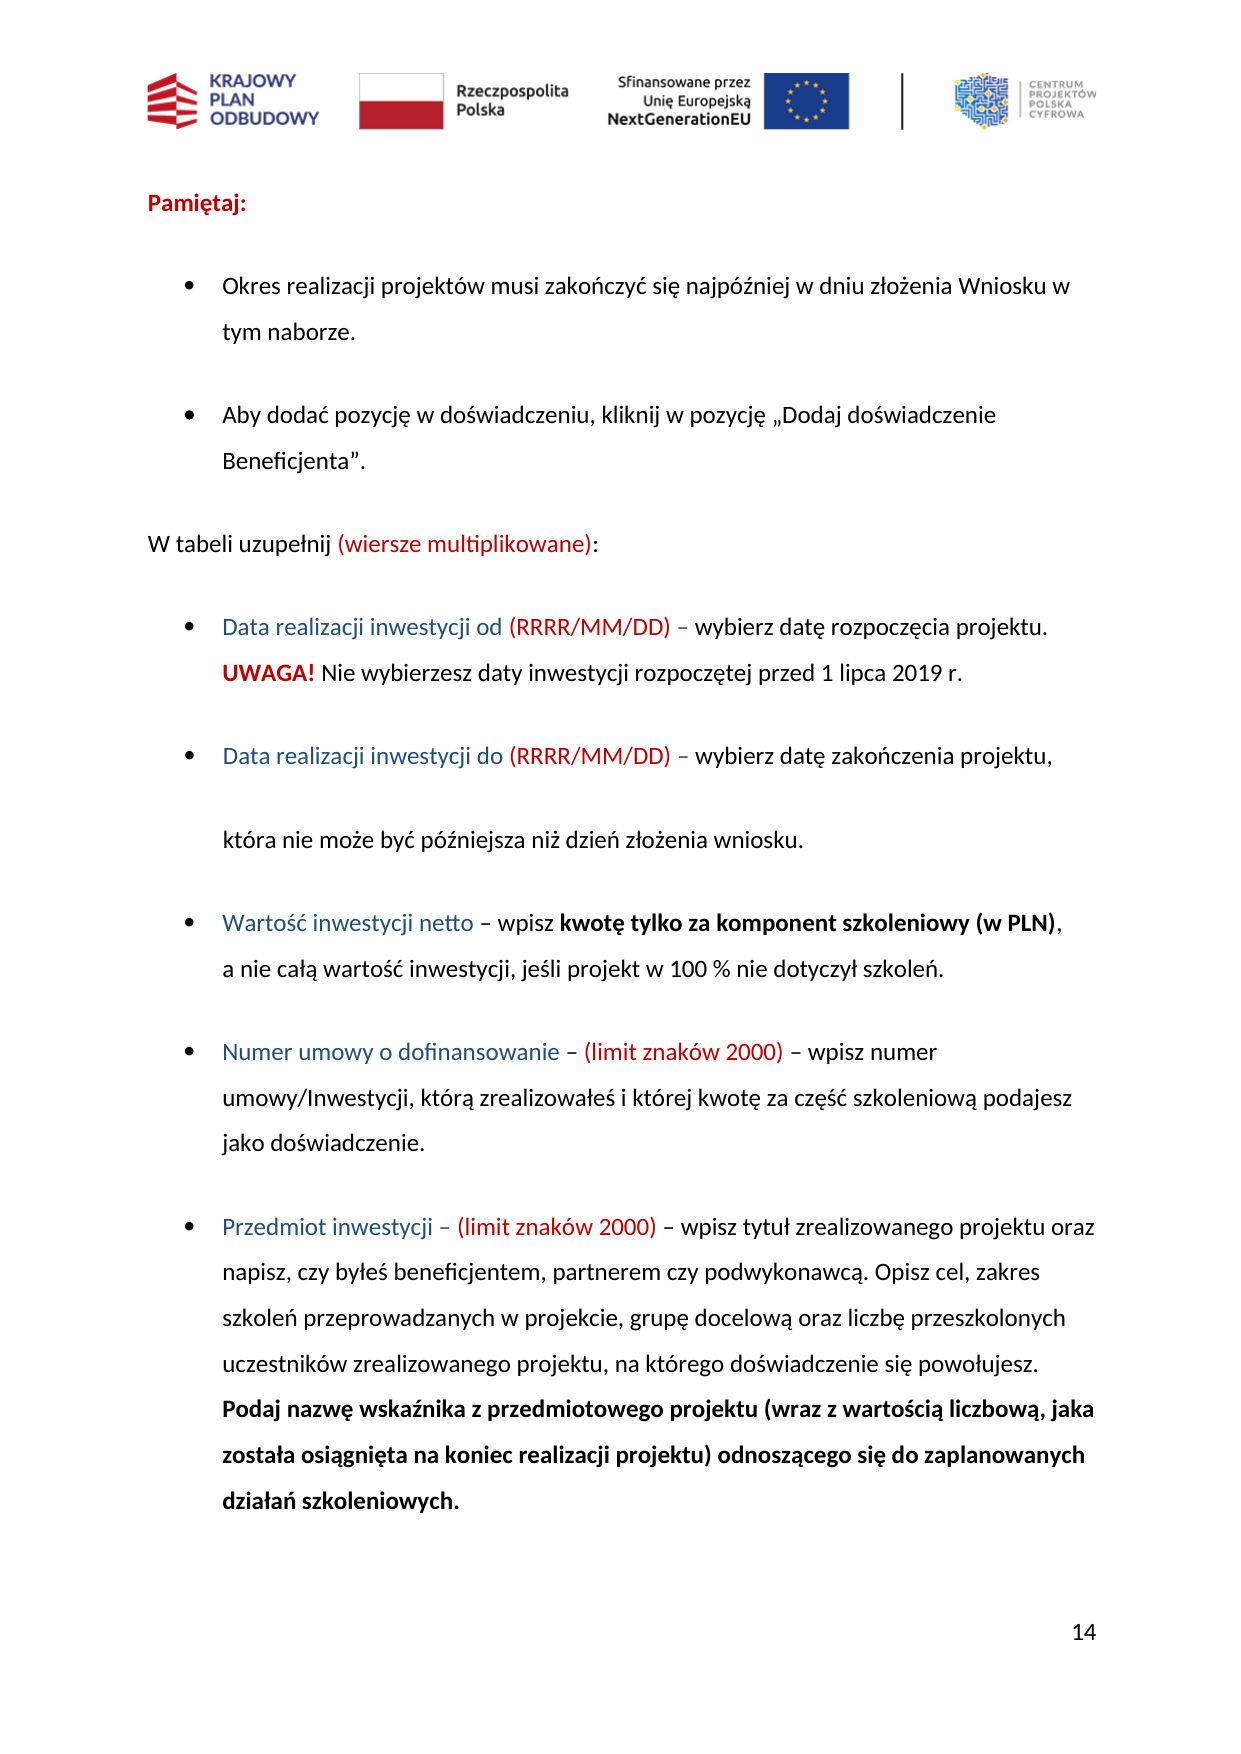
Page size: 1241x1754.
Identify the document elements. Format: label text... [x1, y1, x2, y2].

list Okres realizacji projektów musi zakończyć się najpóźniej w dniu złożenia Wniosku w tym naborze. [185, 270, 1096, 347]
list Przedmiot inwestycji – (limit znaków 2000) – wpisz tytuł zrealizowanego projektu oraz napisz, czy byłeś beneficjentem, partnerem czy podwykonawcą. Opisz cel, zakres szkoleń przeprowadzanych w projekcie, grupę docelową oraz liczbę przeszkolonych uczestników zrealizowanego projektu, na którego doświadczenie się powołujesz. Podaj nazwę wskaźnika z przedmiotowego projektu (wraz z wartością liczbową, jaka została osiągnięta na koniec realizacji projektu) odnoszącego się do zaplanowanych działań szkoleniowych. [185, 1211, 1096, 1516]
list która nie może być późniejsza niż dzień złożenia wniosku. [223, 824, 1096, 854]
list Numer umowy o dofinansowanie – (limit znaków 2000) – wpisz numer umowy/Inwestycji, którą zrealizowałeś i której kwotę za część szkoleniową podajesz jako doświadczenie. [185, 1036, 1096, 1158]
list Data realizacji inwestycji do (RRRR/MM/DD) – wybierz datę zakończenia projektu, [185, 741, 1096, 771]
list Wartość inwestycji netto – wpisz kwotę tylko za komponent szkoleniowy (w PLN), a nie całą wartość inwestycji, jeśli projekt w 100 % nie dotyczył szkoleń. [185, 907, 1096, 983]
text Pamiętaj: [148, 187, 1096, 218]
list Data realizacji inwestycji od (RRRR/MM/DD) – wybierz datę rozpoczęcia projektu. UWAGA! Nie wybierzesz daty inwestycji rozpoczętej przed 1 lipca 2019 r. [185, 612, 1096, 688]
list Aby dodać pozycję w doświadczeniu, kliknij w pozycję „Dodaj doświadczenie Beneficjenta”. [185, 399, 1096, 476]
text W tabeli uzupełnij (wiersze multiplikowane): [148, 528, 1096, 559]
picture [147, 73, 1097, 130]
